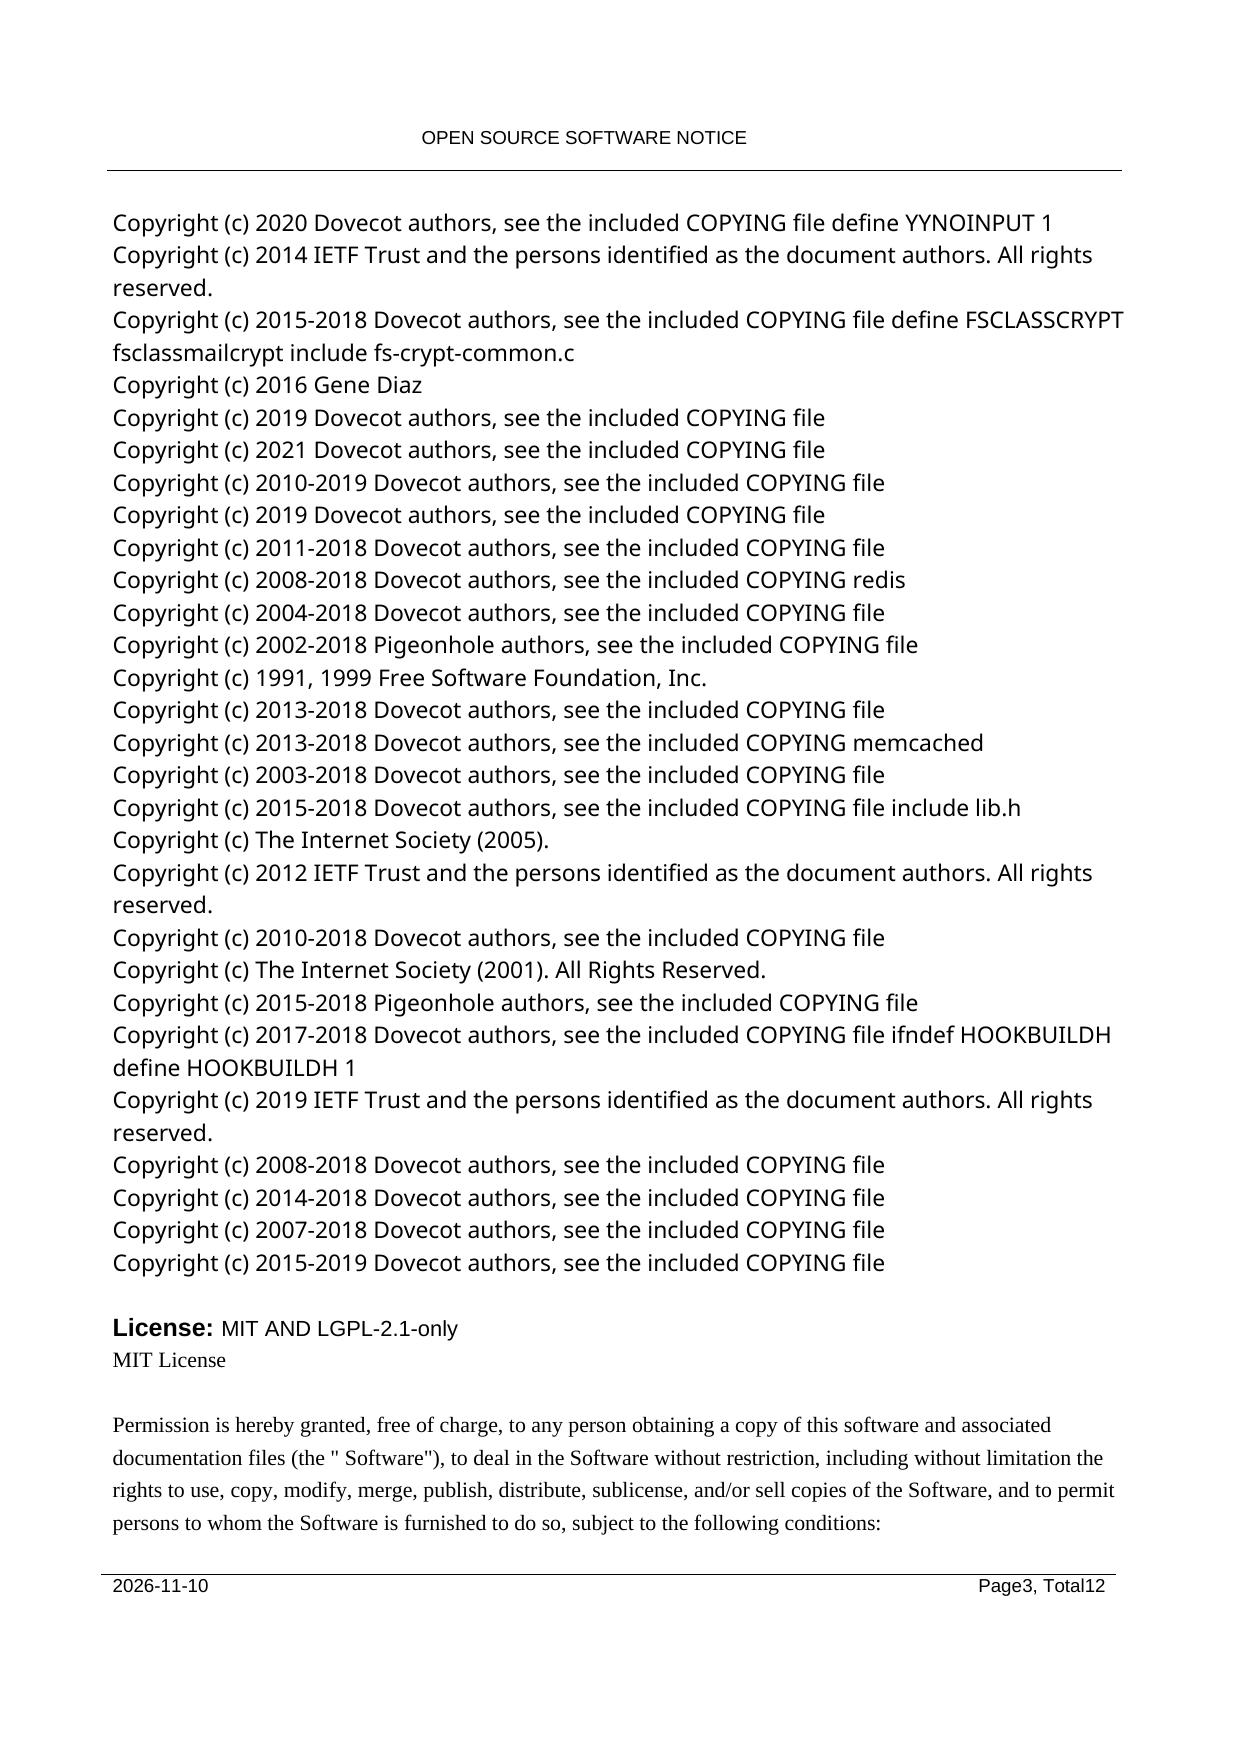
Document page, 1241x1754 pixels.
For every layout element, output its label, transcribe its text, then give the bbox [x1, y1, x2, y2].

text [112, 206, 1128, 1311]
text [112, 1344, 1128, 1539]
text License: MIT AND LGPL-2.1-only [112, 1311, 1128, 1344]
